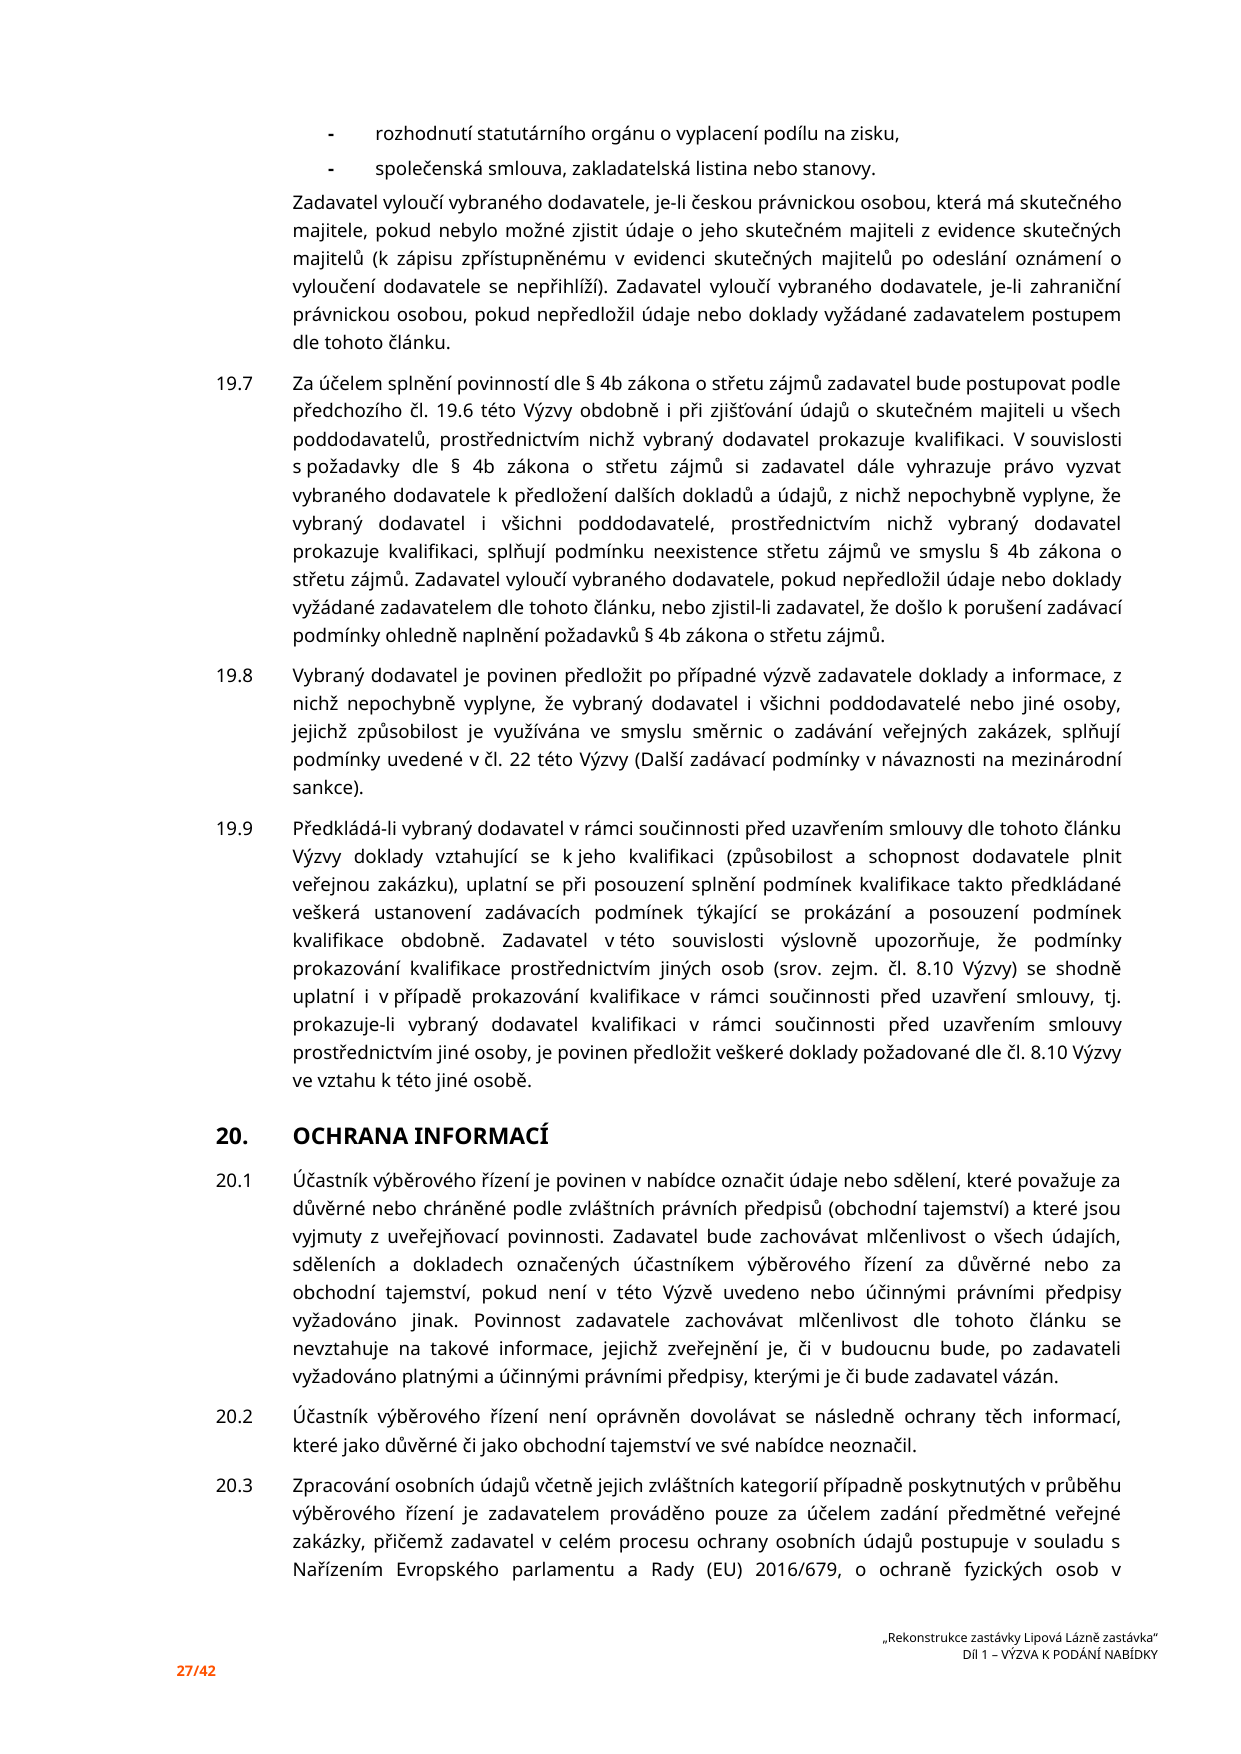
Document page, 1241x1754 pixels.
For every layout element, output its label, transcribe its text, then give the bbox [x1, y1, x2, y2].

text OCHRANA INFORMACÍ [216, 1120, 1122, 1152]
text rozhodnutí statutárního orgánu o vyplacení podílu na zisku, [328, 121, 1122, 146]
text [216, 1472, 1122, 1582]
text Zadavatel vyloučí vybraného dodavatele, je-li českou právnickou osobou, která má skutečného majitele, pokud nebylo možné zjistit údaje o jeho skutečném majiteli z evidence skutečných majitelů (k zápisu zpřístupněnému v evidenci skutečných majitelů po odeslání oznámení o vyloučení dodavatele se nepřihlíží). Zadavatel vyloučí vybraného dodavatele, je-li zahraniční právnickou osobou, pokud nepředložil údaje nebo doklady vyžádané zadavatelem postupem dle tohoto článku. [292, 189, 1122, 355]
text Vybraný dodavatel je povinen předložit po případné výzvě zadavatele doklady a informace, z nichž nepochybně vyplyne, že vybraný dodavatel i všichni poddodavatelé nebo jiné osoby, jejichž způsobilost je využívána ve smyslu směrnic o zadávání veřejných zakázek, splňují podmínky uvedené v čl. 22 této Výzvy (Další zadávací podmínky v návaznosti na mezinárodní sankce). [216, 662, 1122, 800]
text Účastník výběrového řízení není oprávněn dovolávat se následně ochrany těch informací, které jako důvěrné či jako obchodní tajemství ve své nabídce neoznačil. [216, 1404, 1122, 1457]
text Předkládá-li vybraný dodavatel v rámci součinnosti před uzavřením smlouvy dle tohoto článku Výzvy doklady vztahující se k jeho kvalifikaci (způsobilost a schopnost dodavatele plnit veřejnou zakázku), uplatní se při posouzení splnění podmínek kvalifikace takto předkládané veškerá ustanovení zadávacích podmínek týkající se prokázání a posouzení podmínek kvalifikace obdobně. Zadavatel v této souvislosti výslovně upozorňuje, že podmínky prokazování kvalifikace prostřednictvím jiných osob (srov. zejm. čl. 8.10 Výzvy) se shodně uplatní i v případě prokazování kvalifikace v rámci součinnosti před uzavření smlouvy, tj. prokazuje-li vybraný dodavatel kvalifikaci v rámci součinnosti před uzavřením smlouvy prostřednictvím jiné osoby, je povinen předložit veškeré doklady požadované dle čl. 8.10 Výzvy ve vztahu k této jiné osobě. [216, 815, 1122, 1093]
text Účastník výběrového řízení je povinen v nabídce označit údaje nebo sdělení, které považuje za důvěrné nebo chráněné podle zvláštních právních předpisů (obchodní tajemství) a které jsou vyjmuty z uveřejňovací povinnosti. Zadavatel bude zachovávat mlčenlivost o všech údajích, sděleních a dokladech označených účastníkem výběrového řízení za důvěrné nebo za obchodní tajemství, pokud není v této Výzvě uvedeno nebo účinnými právními předpisy vyžadováno jinak. Povinnost zadavatele zachovávat mlčenlivost dle tohoto článku se nevztahuje na takové informace, jejichž zveřejnění je, či v budoucnu bude, po zadavateli vyžadováno platnými a účinnými právními předpisy, kterými je či bude zadavatel vázán. [216, 1167, 1122, 1389]
text společenská smlouva, zakladatelská listina nebo stanovy. [328, 155, 1122, 180]
text Za účelem splnění povinností dle § 4b zákona o střetu zájmů zadavatel bude postupovat podle předchozího čl. 19.6 této Výzvy obdobně i při zjišťování údajů o skutečném majiteli u všech poddodavatelů, prostřednictvím nichž vybraný dodavatel prokazuje kvalifikaci. V souvislosti s požadavky dle § 4b zákona o střetu zájmů si zadavatel dále vyhrazuje právo vyzvat vybraného dodavatele k předložení dalších dokladů a údajů, z nichž nepochybně vyplyne, že vybraný dodavatel i všichni poddodavatelé, prostřednictvím nichž vybraný dodavatel prokazuje kvalifikaci, splňují podmínku neexistence střetu zájmů ve smyslu § 4b zákona o střetu zájmů. Zadavatel vyloučí vybraného dodavatele, pokud nepředložil údaje nebo doklady vyžádané zadavatelem dle tohoto článku, nebo zjistil-li zadavatel, že došlo k porušení zadávací podmínky ohledně naplnění požadavků § 4b zákona o střetu zájmů. [216, 370, 1122, 647]
